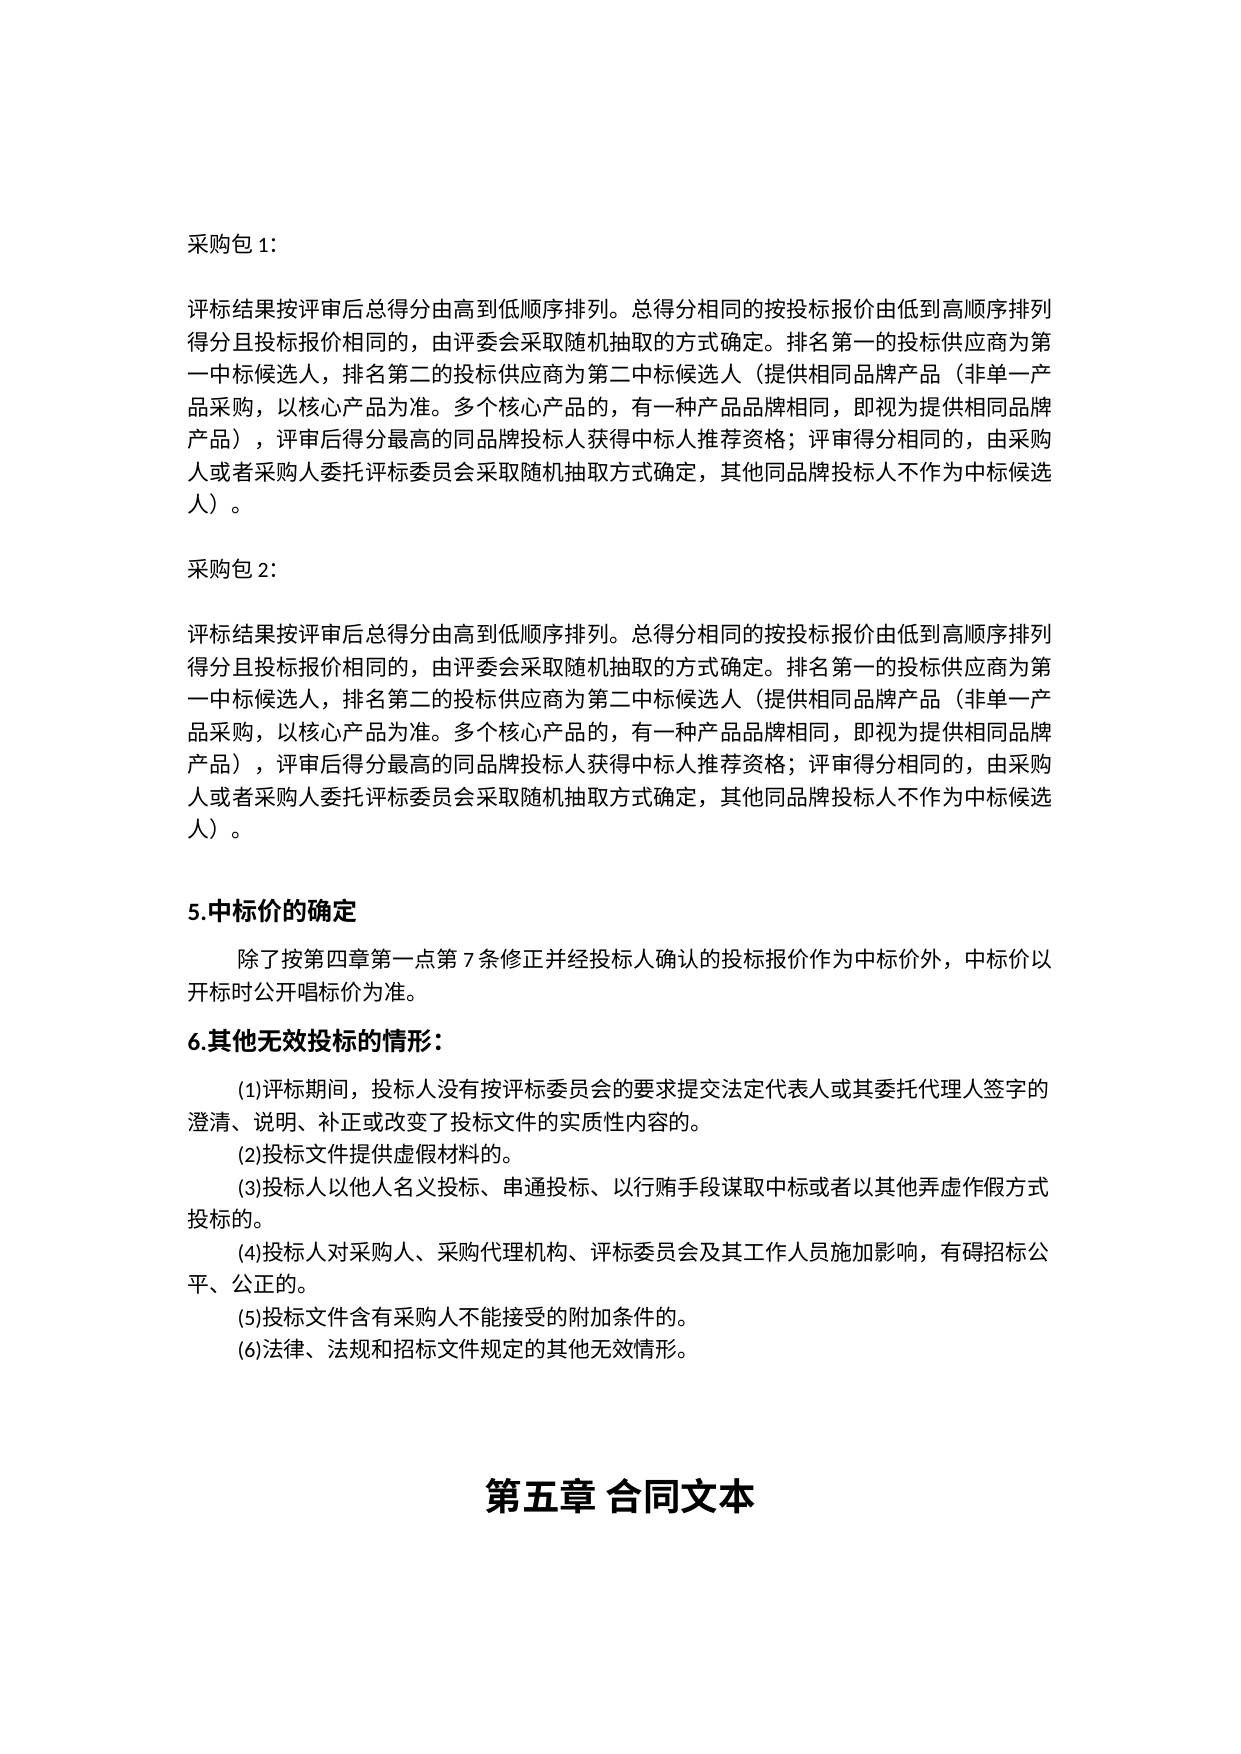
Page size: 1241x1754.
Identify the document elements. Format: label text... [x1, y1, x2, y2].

text 除了按第四章第一点第7条修正并经投标人确认的投标报价作为中标价外，中标价以开标时公开唱标价为准。 [187, 942, 1053, 1007]
text 评标结果按评审后总得分由高到低顺序排列。总得分相同的按投标报价由低到高顺序排列。得分且投标报价相同的，由评委会采取随机抽取的方式确定。排名第一的投标供应商为第一中标候选人，排名第二的投标供应商为第二中标候选人（提供相同品牌产品（非单一产品采购，以核心产品为准。多个核心产品的，有一种产品品牌相同，即视为提供相同品牌产品），评审后得分最高的同品牌投标人获得中标人推荐资格；评审得分相同的，由采购人或者采购人委托评标委员会采取随机抽取方式确定，其他同品牌投标人不作为中标候选人）。 [187, 617, 1053, 844]
text (6)法律、法规和招标文件规定的其他无效情形。 [187, 1332, 1053, 1364]
text 评标结果按评审后总得分由高到低顺序排列。总得分相同的按投标报价由低到高顺序排列。得分且投标报价相同的，由评委会采取随机抽取的方式确定。排名第一的投标供应商为第一中标候选人，排名第二的投标供应商为第二中标候选人（提供相同品牌产品（非单一产品采购，以核心产品为准。多个核心产品的，有一种产品品牌相同，即视为提供相同品牌产品），评审后得分最高的同品牌投标人获得中标人推荐资格；评审得分相同的，由采购人或者采购人委托评标委员会采取随机抽取方式确定，其他同品牌投标人不作为中标候选人）。 [187, 292, 1053, 519]
text 采购包2： [187, 552, 1053, 584]
text 6.其他无效投标的情形： [187, 1007, 1053, 1072]
text (5)投标文件含有采购人不能接受的附加条件的。 [187, 1299, 1053, 1332]
text 采购包1： [187, 227, 1053, 259]
text (2)投标文件提供虚假材料的。 [187, 1137, 1053, 1169]
text (3)投标人以他人名义投标、串通投标、以行贿手段谋取中标或者以其他弄虚作假方式投标的。 [187, 1169, 1053, 1234]
text (4)投标人对采购人、采购代理机构、评标委员会及其工作人员施加影响，有碍招标公平、公正的。 [187, 1234, 1053, 1299]
text (1)评标期间，投标人没有按评标委员会的要求提交法定代表人或其委托代理人签字的澄清、说明、补正或改变了投标文件的实质性内容的。 [187, 1072, 1053, 1137]
text 5.中标价的确定 [187, 877, 1053, 942]
text 第五章 合同文本 [187, 1462, 1053, 1527]
